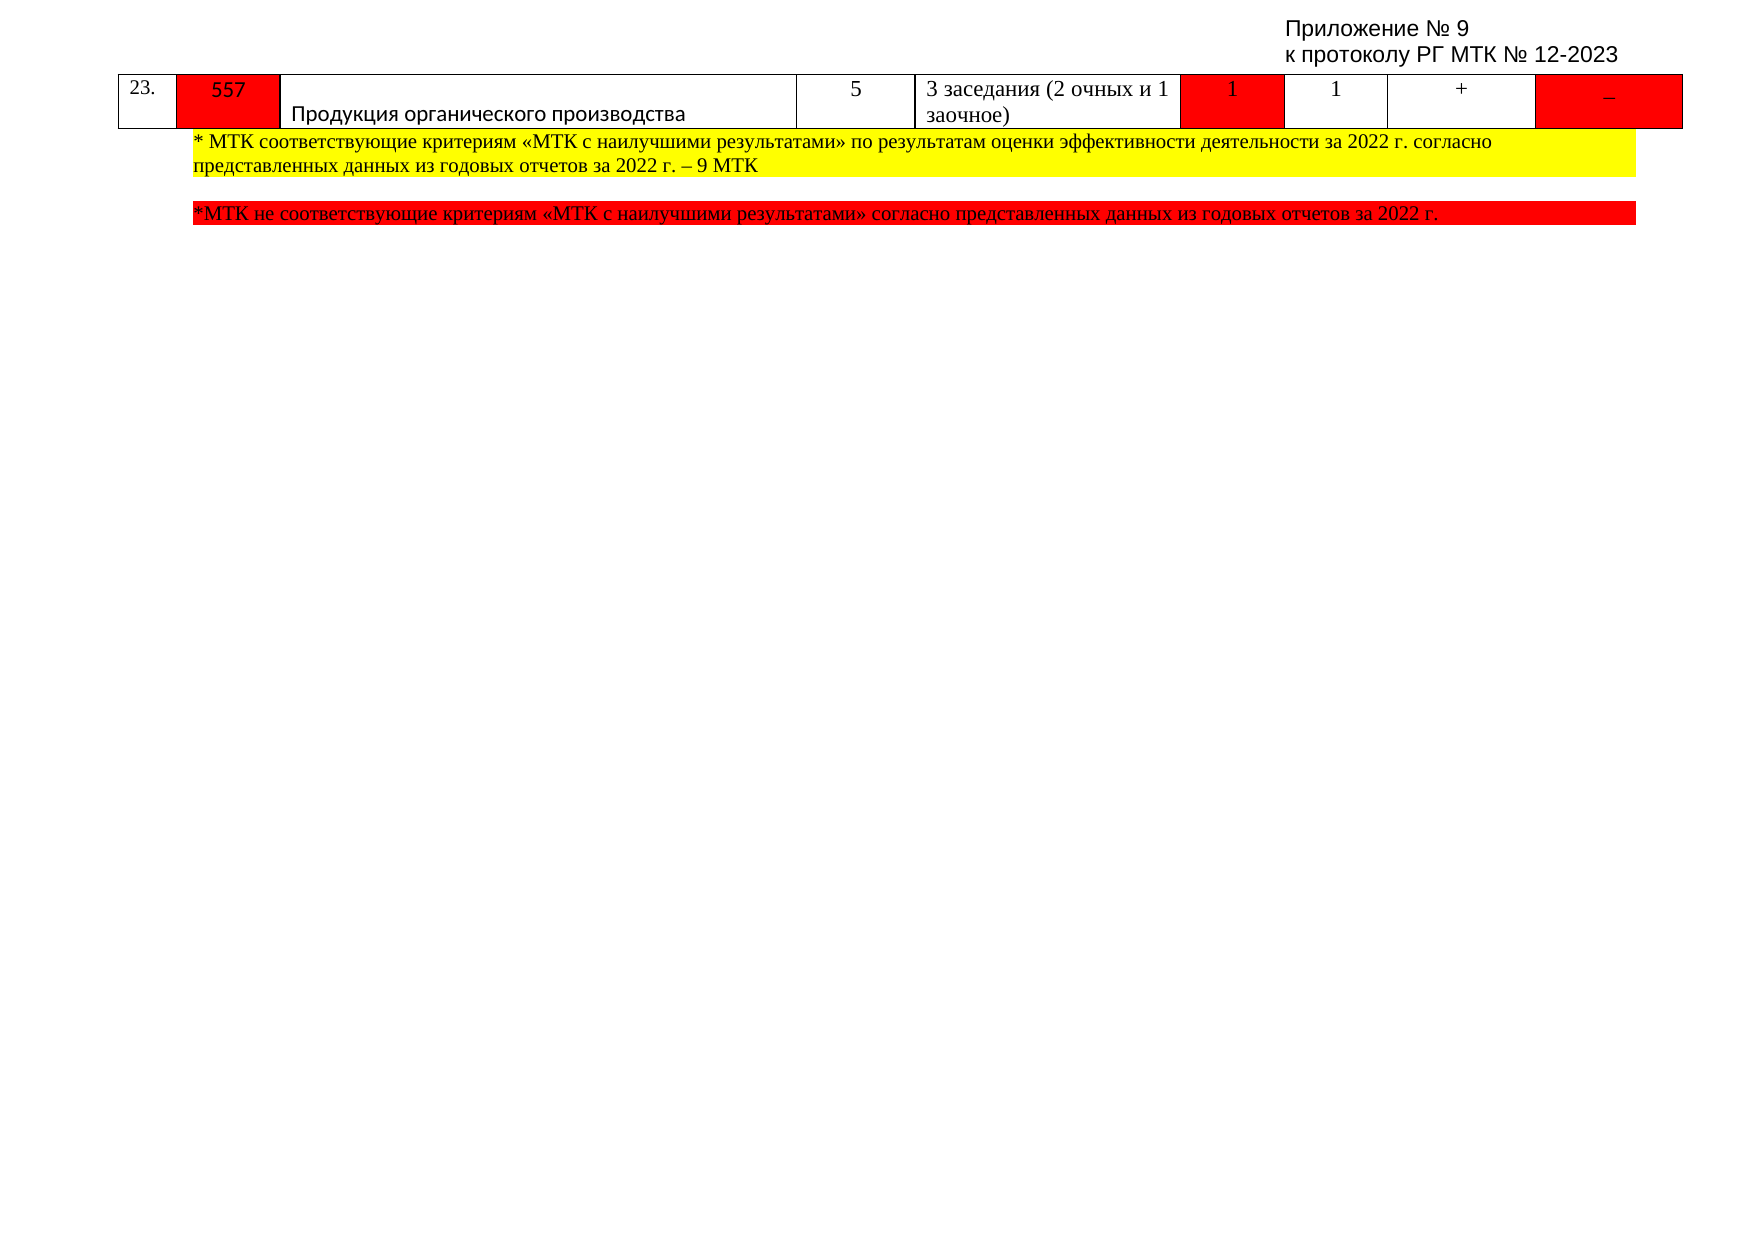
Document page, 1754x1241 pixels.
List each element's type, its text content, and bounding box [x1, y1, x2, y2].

table_cell [119, 75, 176, 128]
list *МТК не соответствующие критериям «МТК с наилучшими результатами» согласно представленных данных из годовых отчетов за 2022 г. [193, 201, 1636, 225]
table_cell _ [1536, 75, 1682, 128]
list * МТК соответствующие критериям «МТК с наилучшими результатами» по результатам оценки эффективности деятельности за 2022 г. согласно представленных данных из годовых отчетов за 2022 г. – 9 МТК [193, 129, 1636, 177]
table_cell Продукция органического производства [281, 75, 796, 128]
table_cell 557 [177, 75, 279, 128]
table_cell + [1388, 75, 1535, 128]
table_cell 3 заседания (2 очных и 1 заочное) [916, 75, 1180, 128]
table_cell 5 [797, 75, 914, 128]
table_cell 1 [1181, 75, 1284, 128]
table_cell 1 [1285, 75, 1387, 128]
